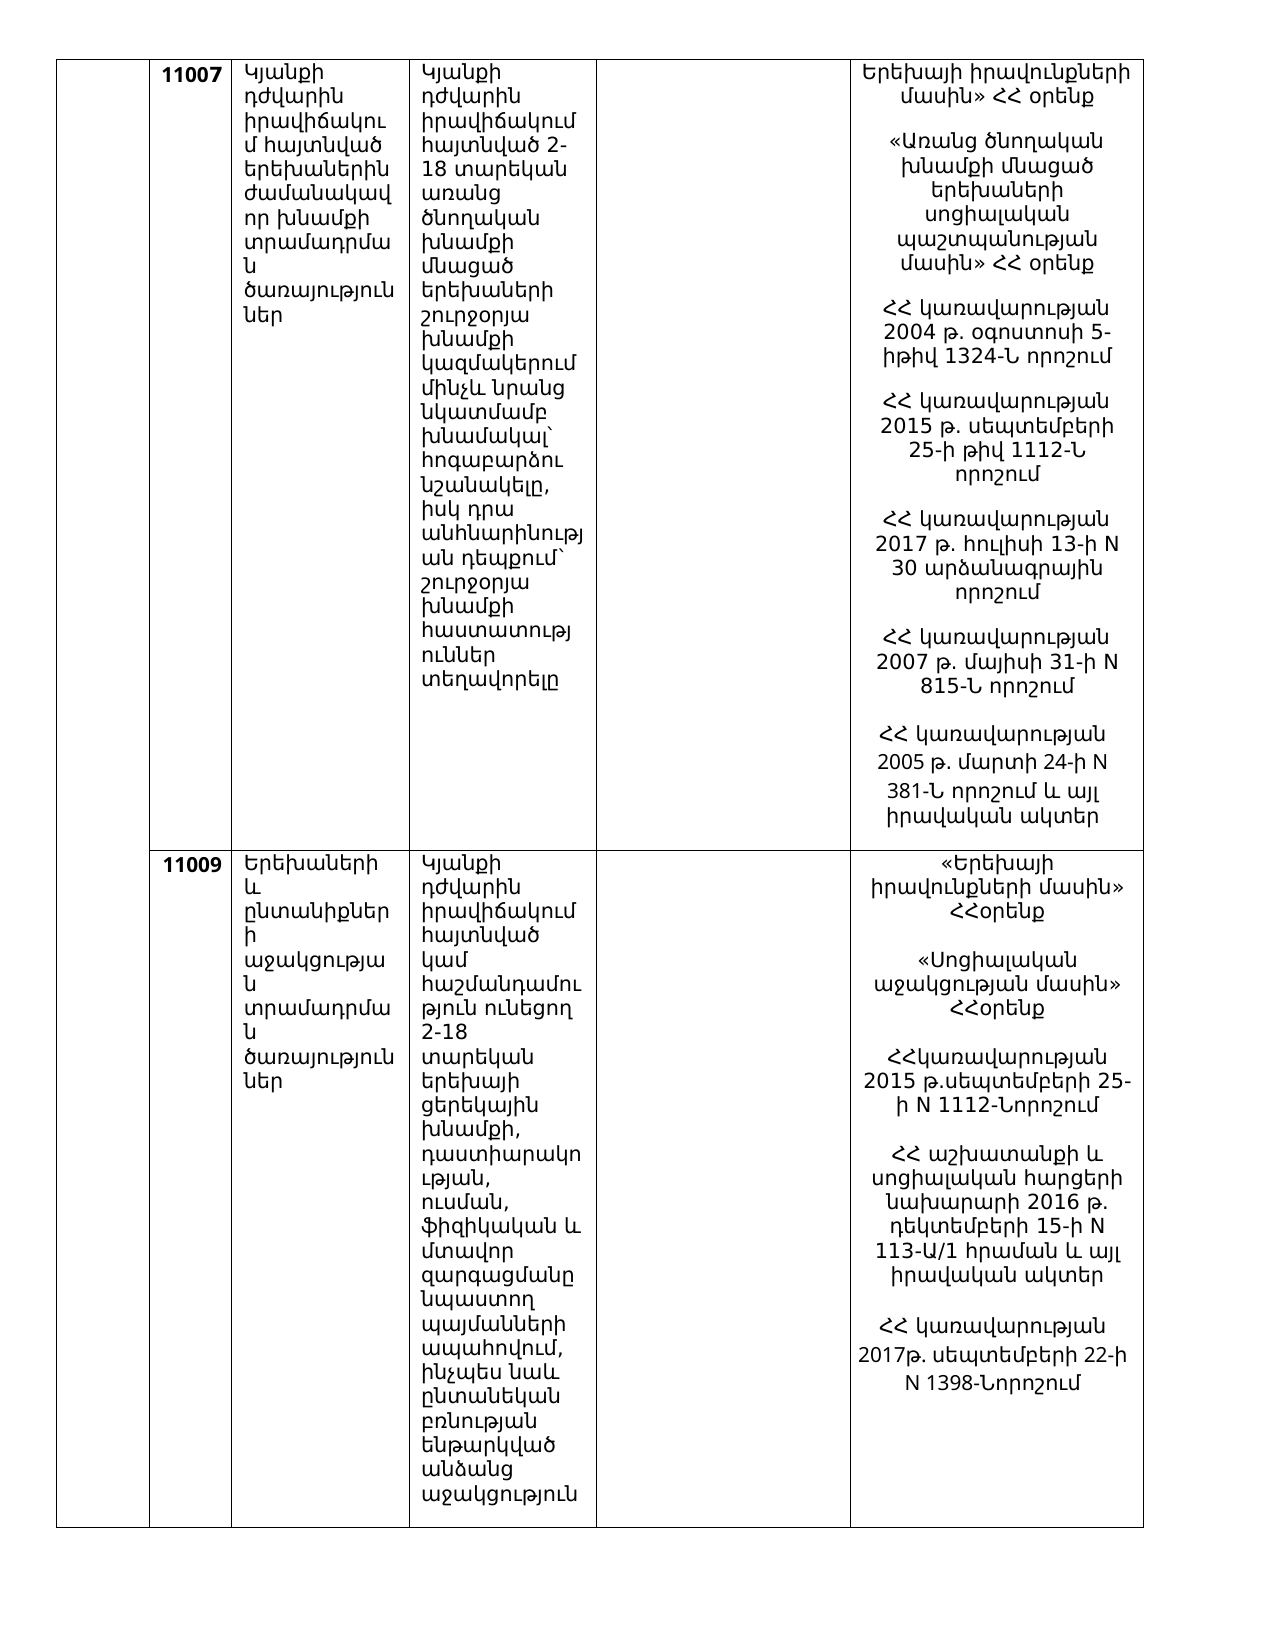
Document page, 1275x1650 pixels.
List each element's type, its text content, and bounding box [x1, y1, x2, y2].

table_cell Կյանքի դժվարին իրավիճակում հայտնված 2-18 տարեկան առանց ծնողական խնամքի մնացած երեխաների շուրջօրյա խնամքի կազմակերում մինչև նրանց նկատմամբ խնամակալ՝ hոգաբարձու նշանակելը, իսկ դրա անհնարինության դեպքում` շուրջօրյա խնամքի հաստատություններ տեղավորելը [410, 60, 596, 849]
table_cell [597, 851, 850, 1527]
table_cell 11007 [150, 60, 231, 849]
table_cell «Երեխայի իրավունքների մասին» ՀՀօրենք «Սոցիալական աջակցության մասին» ՀՀօրենք ՀՀկառավարության 2015 թ.սեպտեմբերի 25-ի N 1112-Նորոշում ՀՀ աշխատանքի և սոցիալական հարցերի նախարարի 2016 թ. դեկտեմբերի 15-ի N 113-Ա/1 հրաման և այլ իրավական ակտեր ՀՀ կառավարության 2017թ. սեպտեմբերի 22-ի N 1398-Նորոշում [851, 851, 1143, 1527]
table_cell Երեխաների և ընտանիքների աջակցության տրամադրման ծառայություններ [232, 851, 409, 1527]
table_cell Երեխայի իրավունքների մասին» ՀՀ օրենք «Առանց ծնողական խնամքի մնացած երեխաների սոցիալական պաշտպանության մասին» ՀՀ օրենք ՀՀ կառավարության 2004 թ. օգոստոսի 5-իթիվ 1324-Ն որոշում ՀՀ կառավարության 2015 թ. սեպտեմբերի 25-ի թիվ 1112-Ն որոշում ՀՀ կառավարության 2017 թ. հուլիսի 13-ի N 30 արձանագրային որոշում ՀՀ կառավարության 2007 թ. մայիսի 31-ի N 815-Ն որոշում ՀՀ կառավարության 2005 թ. մարտի 24-ի N 381-Ն որոշում և այլ իրավական ակտեր [851, 60, 1143, 849]
table_cell Կյանքի դժվարին իրավիճակում հայտնված կամ հաշմանդամություն ունեցող 2-18 տարեկան երեխայի ցերեկային խնամքի, դաստիարակության, ուսման, ֆիզիկական և մտավոր զարգացմանը նպաստող պայմանների ապահովում, ինչպես նաև ընտանեկան բռնության ենթարկված անձանց աջակցություն [410, 851, 596, 1527]
table_cell 11009 [150, 851, 231, 1527]
table_cell Կյանքի դժվարին իրավիճակում հայտնված երեխաներին ժամանակավոր խնամքի տրամադրման ծառայություններ [232, 60, 409, 849]
table_cell [597, 60, 850, 849]
